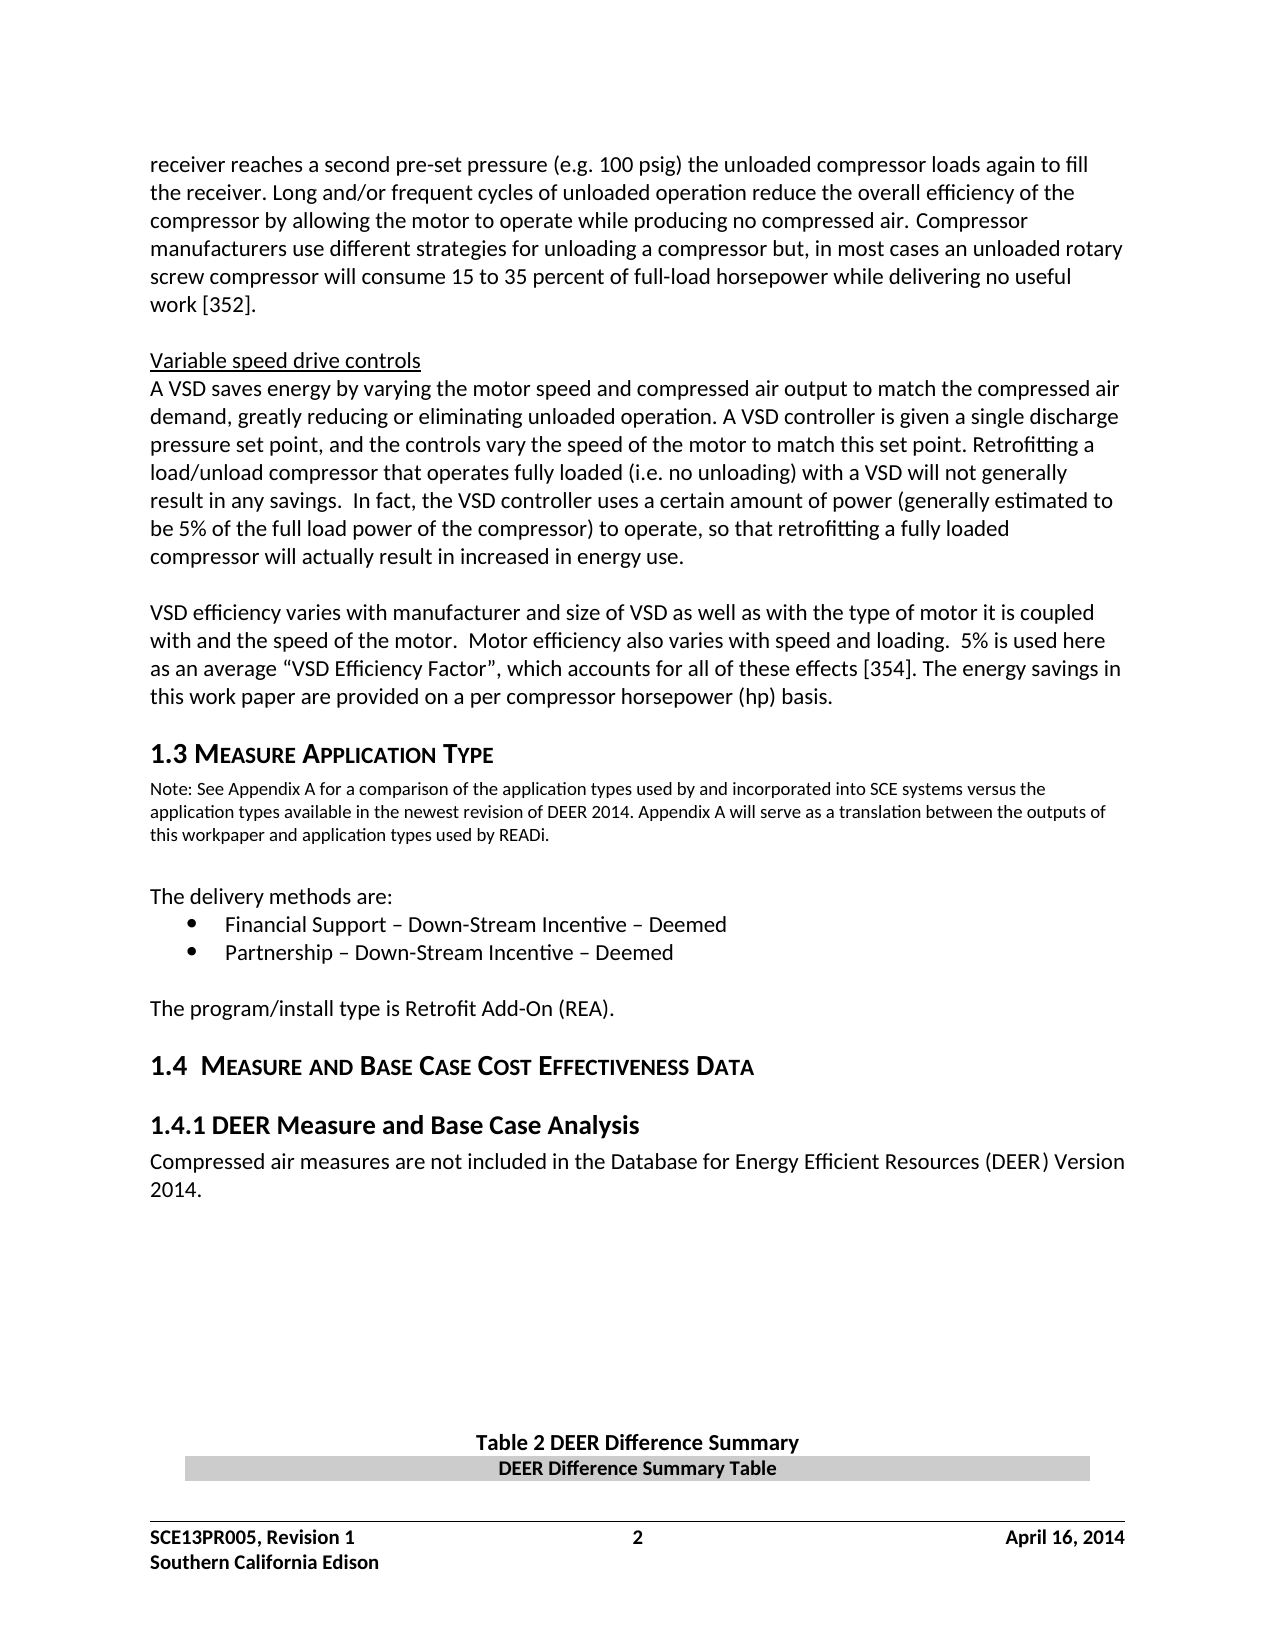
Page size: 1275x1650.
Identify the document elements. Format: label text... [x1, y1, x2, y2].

list Financial Support – Down-Stream Incentive – Deemed [187, 910, 1125, 938]
subtitle 1.4.1 DEER Measure and Base Case Analysis [150, 1108, 1125, 1141]
text VSD efficiency varies with manufacturer and size of VSD as well as with the type of motor it is coupled with and the speed of the motor. Motor efficiency also varies with speed and loading. 5% is used here as an average “VSD Efficiency Factor”, which accounts for all of these effects [354]. The energy savings in this work paper are provided on a per compressor horsepower (hp) basis. [150, 598, 1125, 710]
text A VSD saves energy by varying the motor speed and compressed air output to match the compressed air demand, greatly reducing or eliminating unloaded operation. A VSD controller is given a single discharge pressure set point, and the controls vary the speed of the motor to match this set point. Retrofitting a load/unload compressor that operates fully loaded (i.e. no unloading) with a VSD will not generally result in any savings. In fact, the VSD controller uses a certain amount of power (generally estimated to be 5% of the full load power of the compressor) to operate, so that retrofitting a fully loaded compressor will actually result in increased in energy use. [150, 374, 1125, 570]
subtitle 1.3 Measure Application Type [150, 735, 1125, 771]
text The program/install type is Retrofit Add-On (REA). [150, 994, 1125, 1022]
text Note: See Appendix A for a comparison of the application types used by and incorporated into SCE systems versus the application types available in the newest revision of DEER 2014. Appendix A will serve as a translation between the outputs of this workpaper and application types used by READi. [150, 777, 1125, 846]
text Table 2 DEER Difference Summary [150, 1428, 1125, 1456]
text Variable speed drive controls [150, 346, 1125, 374]
list Partnership – Down-Stream Incentive – Deemed [187, 938, 1125, 966]
table_header DEER Difference Summary Table [185, 1456, 1090, 1481]
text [150, 150, 1125, 318]
text The delivery methods are: [150, 882, 1125, 910]
subtitle 1.4 Measure and Base Case Cost Effectiveness Data [150, 1047, 1125, 1083]
text Compressed air measures are not included in the Database for Energy Efficient Resources (DEER) Version 2014. [150, 1147, 1125, 1203]
